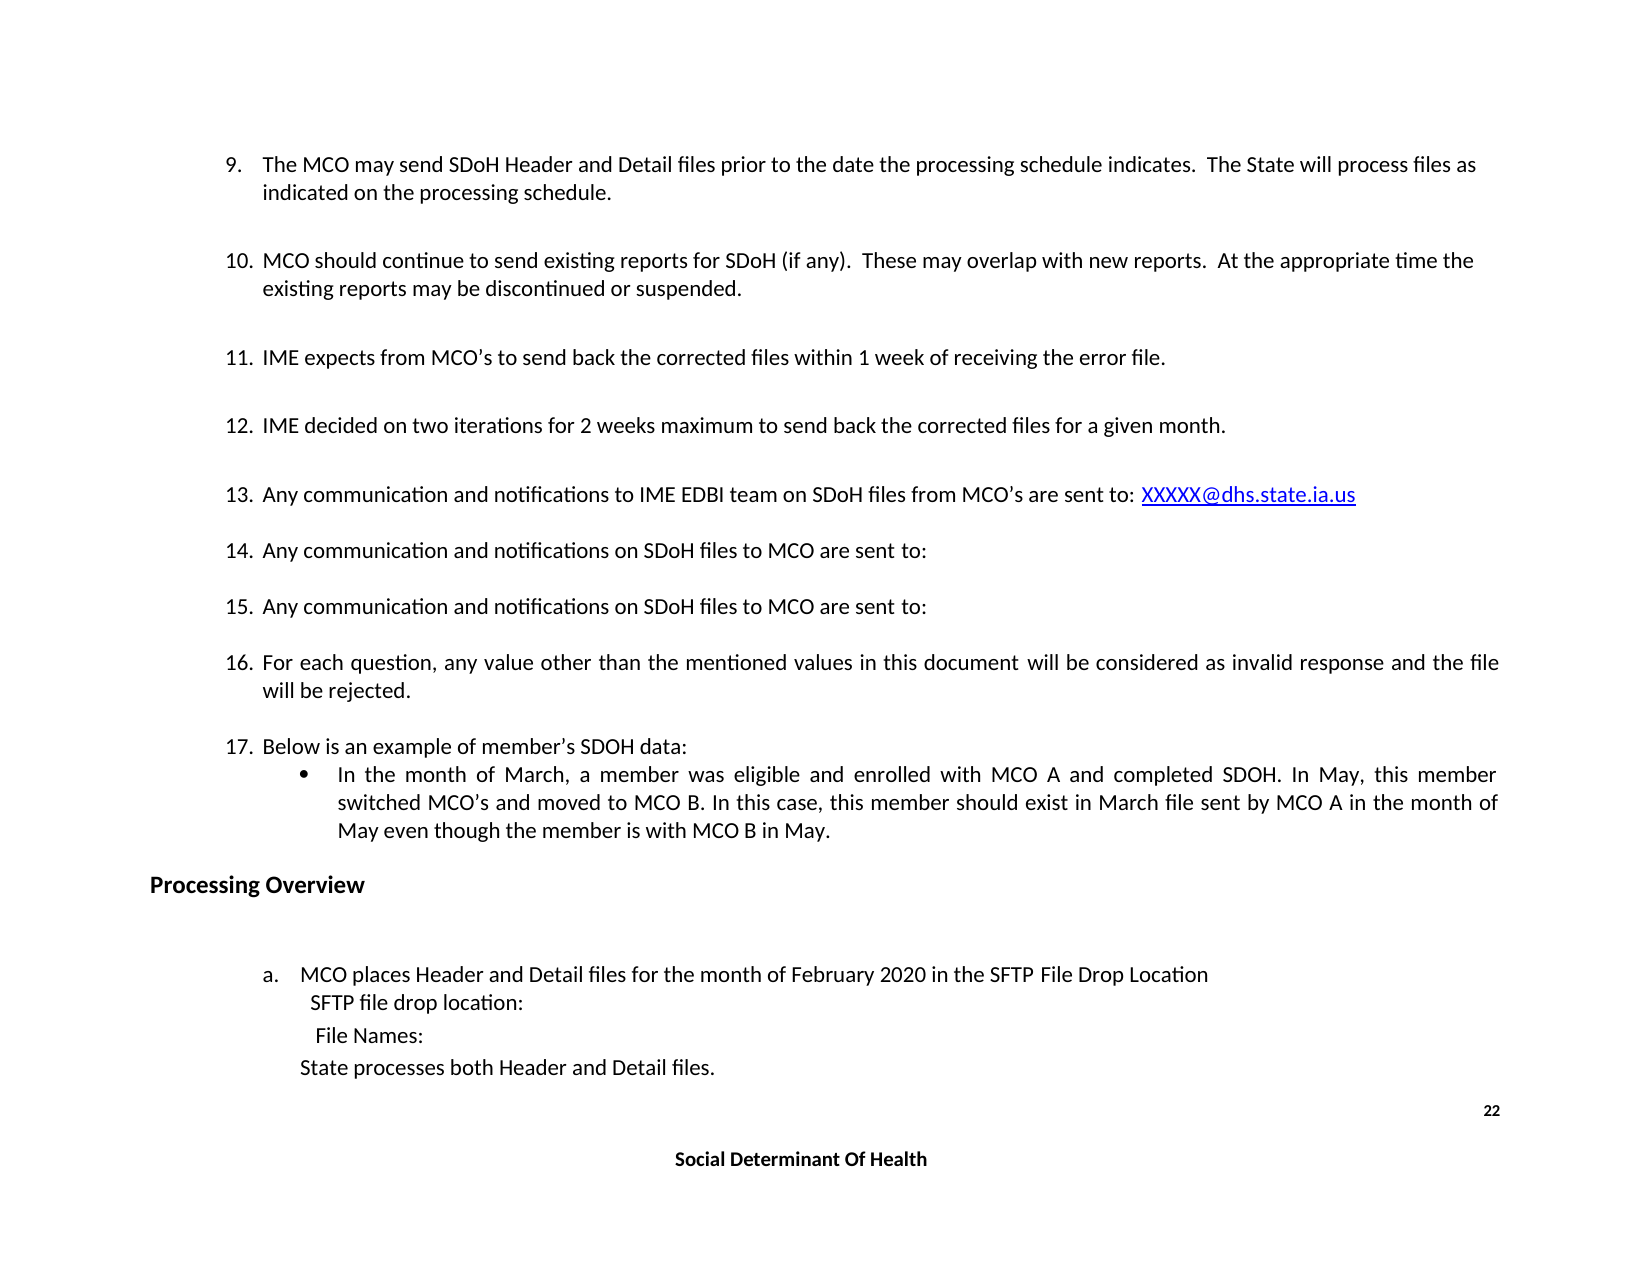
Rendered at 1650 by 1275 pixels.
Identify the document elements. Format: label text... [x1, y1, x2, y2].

subtitle Processing Overview [150, 869, 1500, 900]
list Any communication and notifications on SDoH files to MCO are sent to: [225, 536, 1500, 564]
list Any communication and notifications on SDoH files to MCO are sent to: [225, 592, 1500, 620]
text File Names: [225, 1021, 1500, 1049]
list IME expects from MCO’s to send back the corrected files within 1 week of receiving the error file. [225, 343, 1500, 371]
list For each question, any value other than the mentioned values in this document will be considered as invalid response and the file will be rejected. [225, 648, 1500, 704]
text SFTP file drop location: [225, 988, 1500, 1017]
list MCO places Header and Detail files for the month of February 2020 in the SFTP File Drop Location [262, 961, 1500, 988]
list Any communication and notifications to IME EDBI team on SDoH files from MCO’s are sent to: XXXXX@dhs.state.ia.us [225, 480, 1500, 508]
list IME decided on two iterations for 2 weeks maximum to send back the corrected files for a given month. [225, 412, 1500, 440]
list The MCO may send SDoH Header and Detail files prior to the date the processing schedule indicates. The State will process files as indicated on the processing schedule. [225, 150, 1500, 206]
list MCO should continue to send existing reports for SDoH (if any). These may overlap with new reports. At the appropriate time the existing reports may be discontinued or suspended. [225, 247, 1500, 303]
text State processes both Header and Detail files. [225, 1053, 1500, 1081]
list In the month of March, a member was eligible and enrolled with MCO A and completed SDOH. In May, this member switched MCO’s and moved to MCO B. In this case, this member should exist in March file sent by MCO A in the month of May even though the member is with MCO B in May. [300, 760, 1500, 844]
list Below is an example of member’s SDOH data: [225, 732, 1500, 760]
